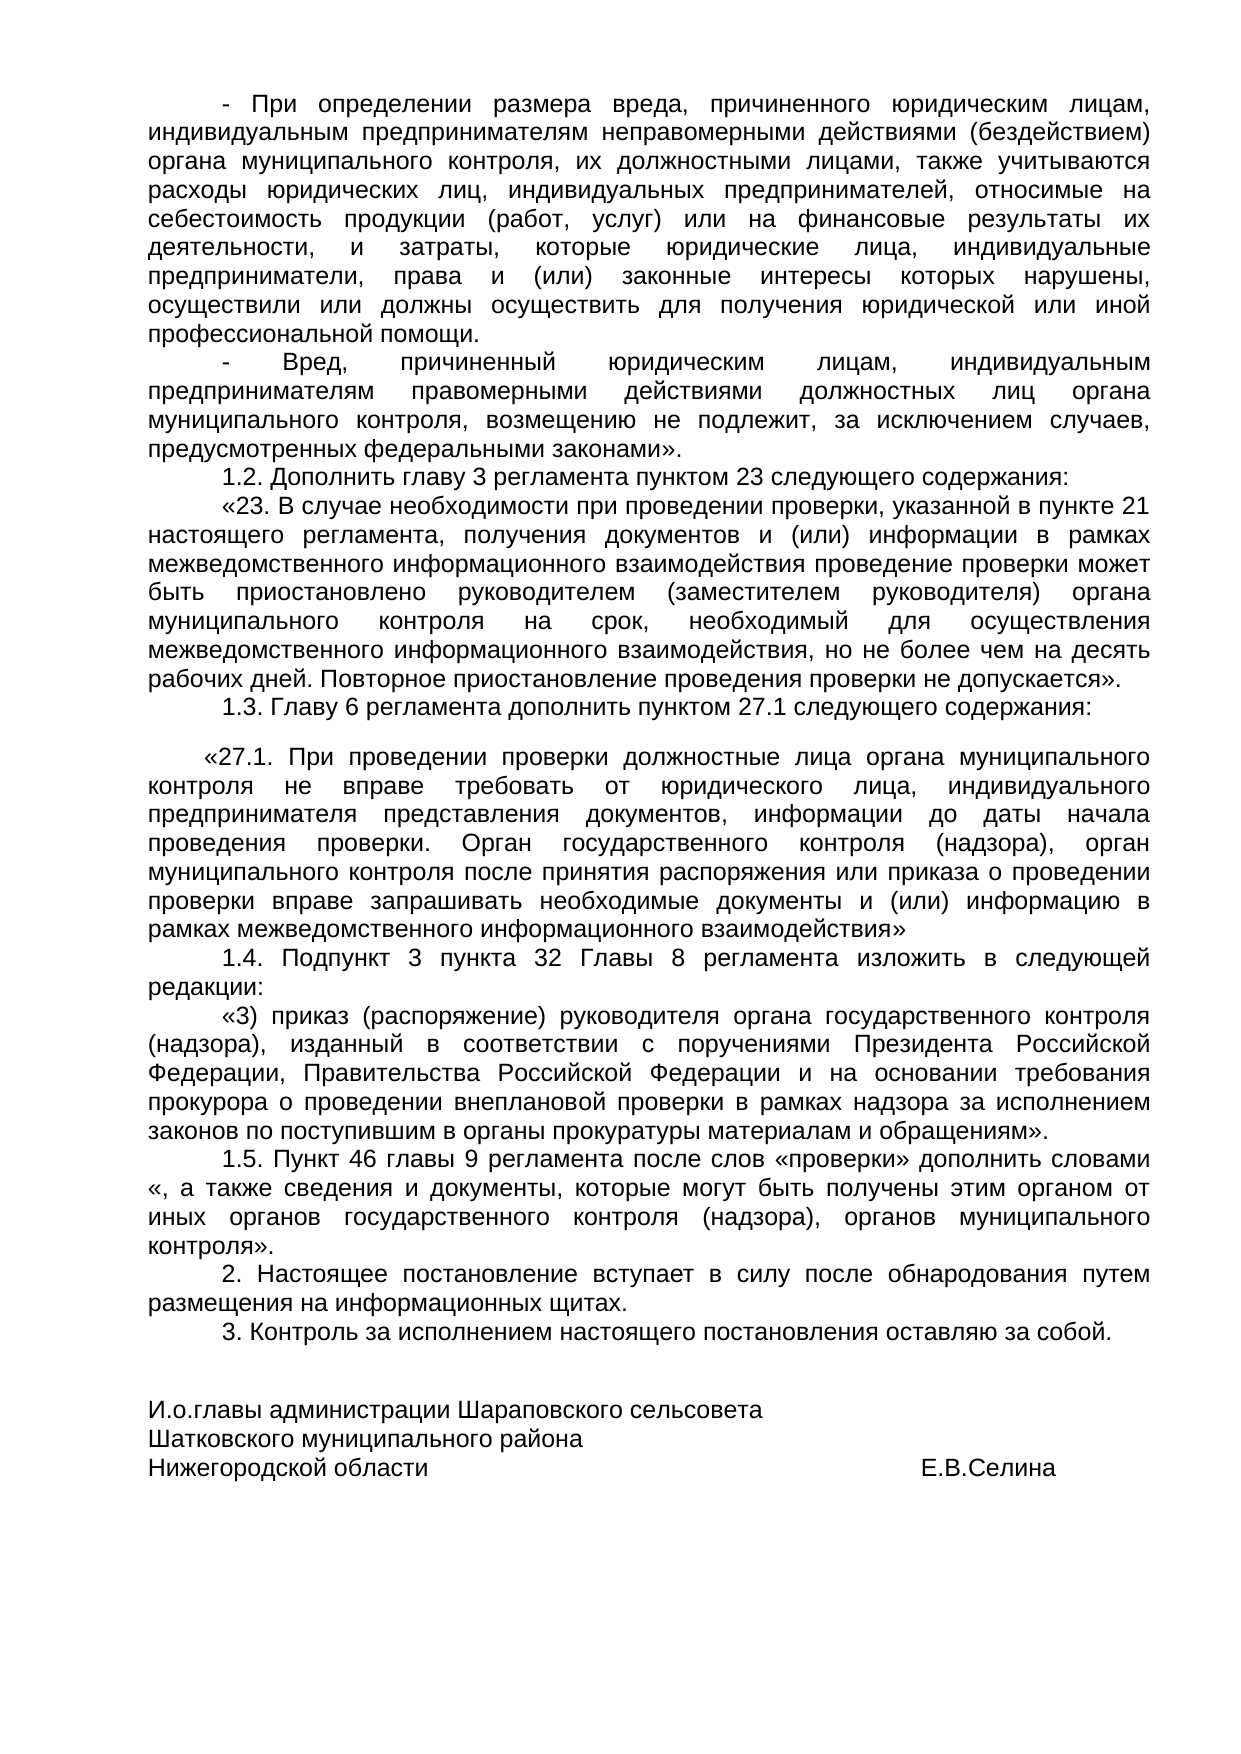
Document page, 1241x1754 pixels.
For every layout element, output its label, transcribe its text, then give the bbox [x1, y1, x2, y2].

list 1.3. Главу 6 регламента дополнить пунктом 27.1 следующего содержания: [148, 692, 1152, 721]
text И.о.главы администрации Шараповского сельсовета [148, 1395, 1152, 1424]
text Шатковского муниципального района [148, 1424, 1152, 1453]
text - При определении размера вреда, причиненного юридическим лицам, индивидуальным предпринимателям неправомерными действиями (бездействием) органа муниципального контроля, их должностными лицами, также учитываются расходы юридических лиц, индивидуальных предпринимателей, относимые на себестоимость продукции (работ, услуг) или на финансовые результаты их деятельности, и затраты, которые юридические лица, индивидуальные предприниматели, права и (или) законные интересы которых нарушены, осуществили или должны осуществить для получения юридической или иной профессиональной помощи. [148, 89, 1152, 347]
text «27.1. При проведении проверки должностные лица органа муниципального контроля не вправе требовать от юридического лица, индивидуального предпринимателя представления документов, информации до даты начала проведения проверки. Орган государственного контроля (надзора), орган муниципального контроля после принятия распоряжения или приказа о проведении проверки вправе запрашивать необходимые документы и (или) информацию в рамках межведомственного информационного взаимодействия» [148, 742, 1152, 943]
text - Вред, причиненный юридическим лицам, индивидуальным предпринимателям правомерными действиями должностных лиц органа муниципального контроля, возмещению не подлежит, за исключением случаев, предусмотренных федеральными законами». [148, 347, 1152, 462]
text 2. Настоящее постановление вступает в силу после обнародования путем размещения на информационных щитах. [148, 1259, 1152, 1317]
text Нижегородской области Е.В.Селина [148, 1453, 1152, 1482]
list «23. В случае необходимости при проведении проверки, указанной в пункте 21 настоящего регламента, получения документов и (или) информации в рамках межведомственного информационного взаимодействия проведение проверки может быть приостановлено руководителем (заместителем руководителя) органа муниципального контроля на срок, необходимый для осуществления межведомственного информационного взаимодействия, но не более чем на десять рабочих дней. Повторное приостановление проведения проверки не допускается». [148, 491, 1152, 692]
list 1.5. Пункт 46 главы 9 регламента после слов «проверки» дополнить словами «, а также сведения и документы, которые могут быть получены этим органом от иных органов государственного контроля (надзора), органов муниципального контроля». [148, 1144, 1152, 1259]
list 1.2. Дополнить главу 3 регламента пунктом 23 следующего содержания: [148, 462, 1152, 491]
list 3. Контроль за исполнением настоящего постановления оставляю за собой. [148, 1317, 1152, 1346]
list 1.4. Подпункт 3 пункта 32 Главы 8 регламента изложить в следующей редакции: [148, 943, 1152, 1001]
list «3) приказ (распоряжение) руководителя органа государственного контроля (надзора), изданный в соответствии с поручениями Президента Российской Федерации, Правительства Российской Федерации и на основании требования прокурора о проведении внеплановой проверки в рамках надзора за исполнением законов по поступившим в органы прокуратуры материалам и обращениям». [148, 1001, 1152, 1144]
